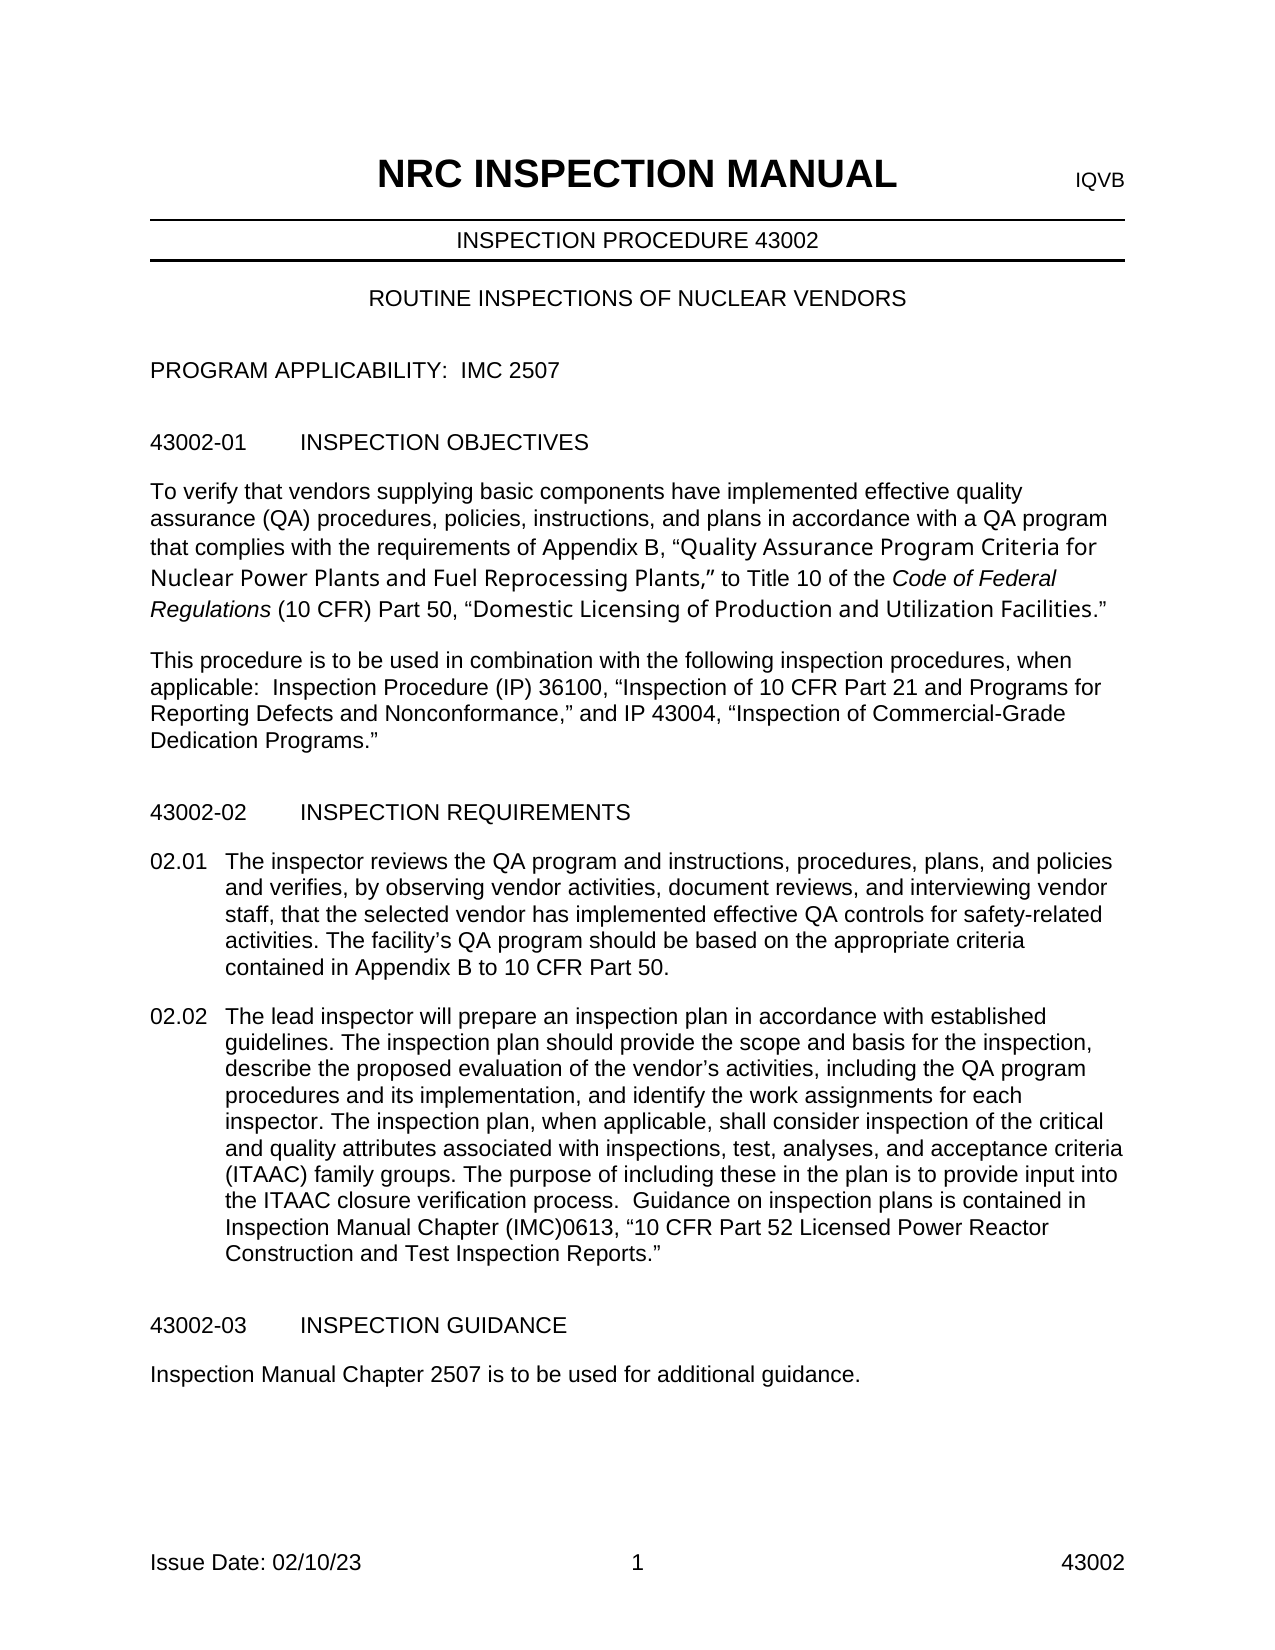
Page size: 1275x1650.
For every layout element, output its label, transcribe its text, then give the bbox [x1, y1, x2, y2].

subtitle 43002-03 INSPECTION GUIDANCE [150, 1312, 1125, 1338]
subtitle 43002-01 INSPECTION OBJECTIVES [150, 429, 1125, 455]
text 02.02 The lead inspector will prepare an inspection plan in accordance with established guidelines. The inspection plan should provide the scope and basis for the inspection, describe the proposed evaluation of the vendor’s activities, including the QA program procedures and its implementation, and identify the work assignments for each inspector. The inspection plan, when applicable, shall consider inspection of the critical and quality attributes associated with inspections, test, analyses, and acceptance criteria (ITAAC) family groups. The purpose of including these in the plan is to provide input into the ITAAC closure verification process. Guidance on inspection plans is contained in Inspection Manual Chapter (IMC)0613, “10 CFR Part 52 Licensed Power Reactor Construction and Test Inspection Reports.” [150, 1003, 1125, 1266]
text Inspection Manual Chapter 2507 is to be used for additional guidance. [150, 1361, 1125, 1388]
text 02.01 The inspector reviews the QA program and instructions, procedures, plans, and policies and verifies, by observing vendor activities, document reviews, and interviewing vendor staff, that the selected vendor has implemented effective QA controls for safety-related activities. The facility’s QA program should be based on the appropriate criteria contained in Appendix B to 10 CFR Part 50. [150, 848, 1125, 980]
text PROGRAM APPLICABILITY: IMC 2507 [150, 357, 1125, 383]
text INSPECTION PROCEDURE 43002 [150, 221, 1125, 259]
subtitle 43002-02 INSPECTION REQUIREMENTS [150, 799, 1125, 825]
title ROUTINE INSPECTIONS OF NUCLEAR VENDORS [150, 284, 1125, 311]
text NRC INSPECTION MANUAL IQVB [150, 150, 1125, 196]
text This procedure is to be used in combination with the following inspection procedures, when applicable: Inspection Procedure (IP) 36100, “Inspection of 10 CFR Part 21 and Programs for Reporting Defects and Nonconformance,” and IP 43004, “Inspection of Commercial-Grade Dedication Programs.” [150, 647, 1125, 753]
text To verify that vendors supplying basic components have implemented effective quality assurance (QA) procedures, policies, instructions, and plans in accordance with a QA program that complies with the requirements of Appendix B, “Quality Assurance Program Criteria for Nuclear Power Plants and Fuel Reprocessing Plants,” to Title 10 of the Code of Federal Regulations (10 CFR) Part 50, “Domestic Licensing of Production and Utilization Facilities.” [150, 478, 1125, 624]
